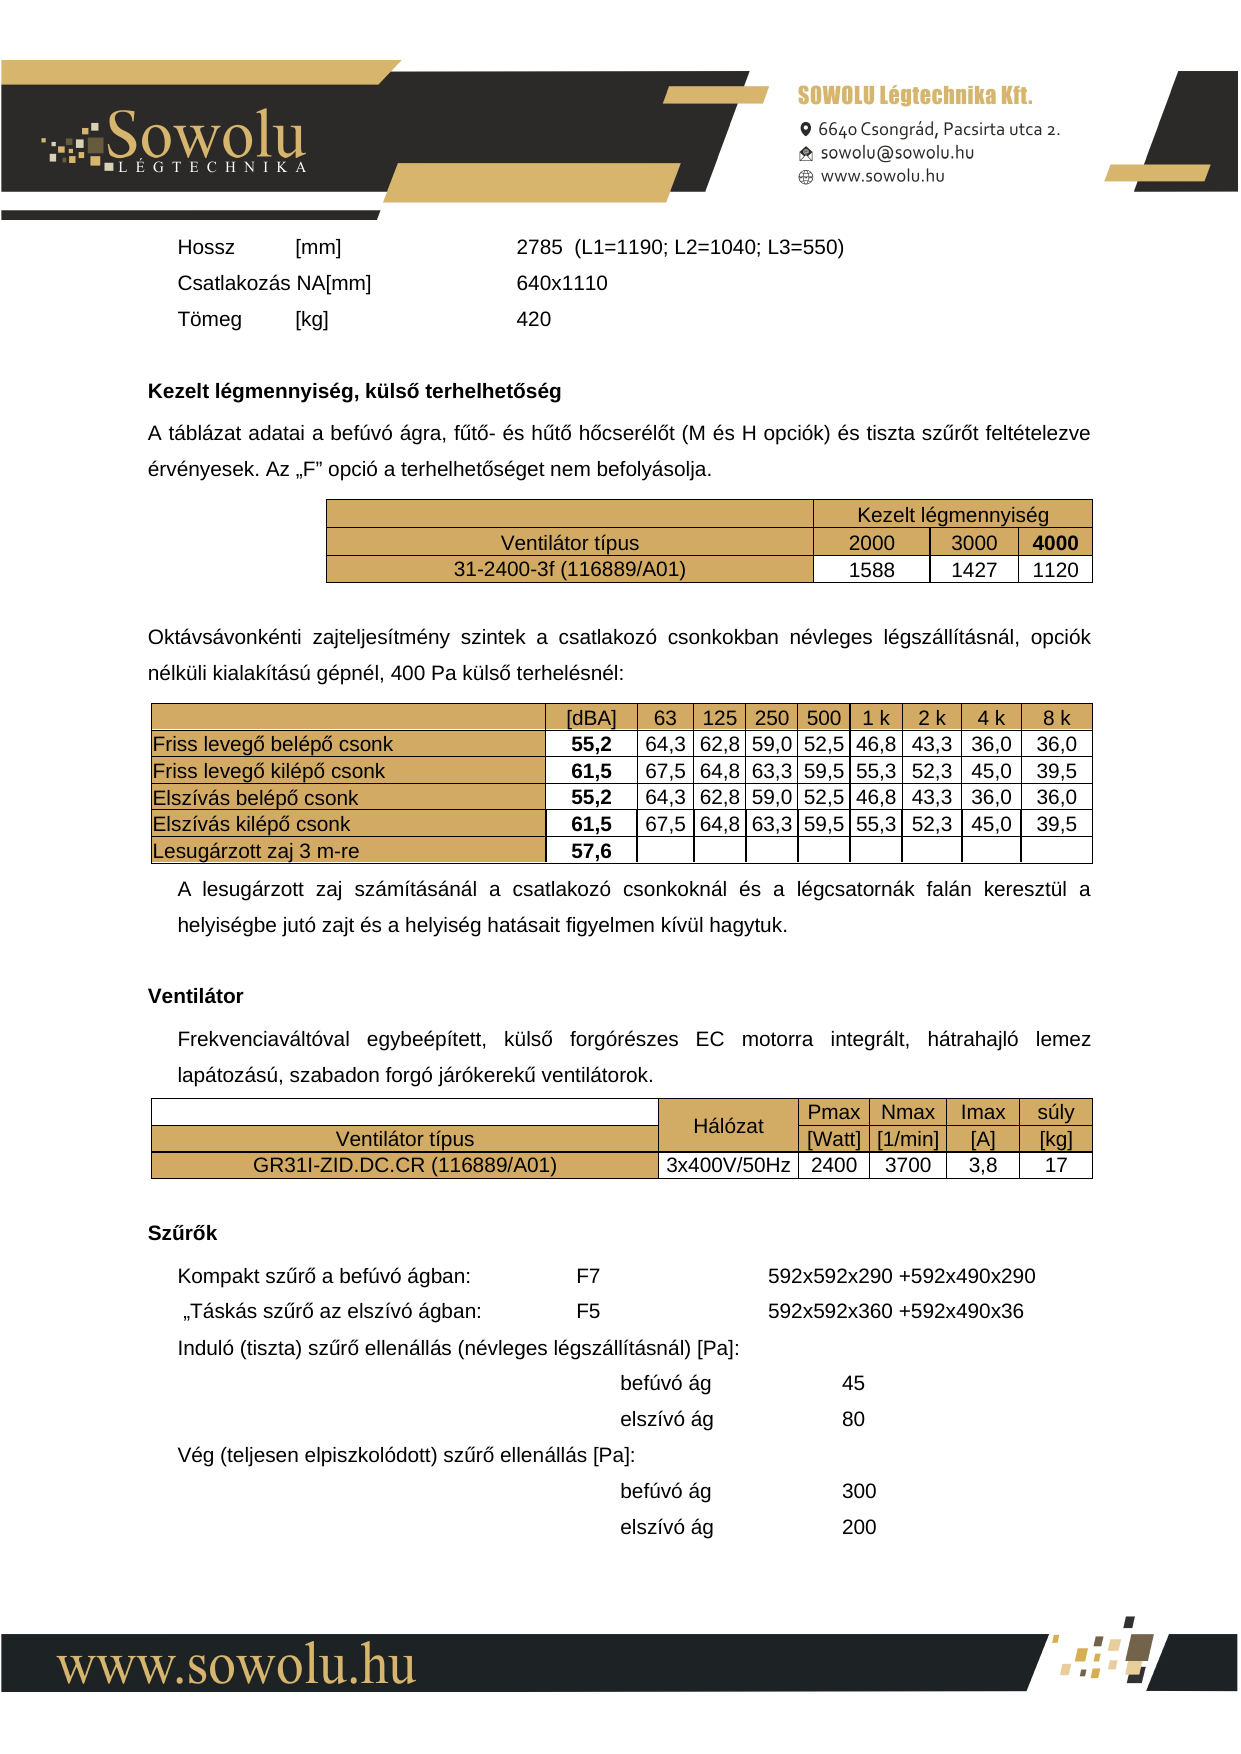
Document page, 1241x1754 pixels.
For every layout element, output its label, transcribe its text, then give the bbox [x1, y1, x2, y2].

table_cell Ventilátor típus [152, 1126, 658, 1151]
table_header súly [1020, 1099, 1092, 1125]
table_cell 17 [1020, 1153, 1092, 1178]
table_cell 67,5 [638, 810, 693, 836]
table_cell [Watt] [799, 1126, 869, 1151]
table_cell 39,5 [1022, 810, 1092, 836]
table_cell 36,0 [1022, 731, 1092, 756]
text Frekvenciaváltóval egybeépített, külső forgórészes EC motorra integrált, hátrahajló lemez lapátozású, szabadon forgó járókerekű ventilátorok. [177, 1026, 1092, 1086]
table_cell 59,5 [799, 810, 849, 836]
table_cell [kg] [1020, 1126, 1092, 1151]
table_cell 45,0 [962, 757, 1021, 783]
table_cell 46,8 [851, 784, 902, 809]
table_cell Elszívás kilépő csonk [152, 810, 545, 836]
table_cell 52,3 [903, 757, 961, 783]
table_cell 52,5 [798, 784, 849, 809]
table_cell Lesugárzott zaj 3 m-re [152, 837, 545, 862]
table_cell 3700 [870, 1153, 946, 1178]
table_cell [903, 837, 961, 862]
table_header 4 k [962, 704, 1021, 729]
table_cell 62,8 [694, 784, 745, 809]
table_cell 57,6 [547, 837, 636, 862]
text Hossz [mm] 2785 (L1=1190; L2=1040; L3=550) [177, 219, 1092, 259]
table_cell 63,3 [746, 757, 797, 783]
table_cell [1/min] [870, 1126, 946, 1151]
text befúvó ág 45 [177, 1371, 1092, 1395]
picture [0, 1616, 1236, 1692]
table_cell 43,3 [903, 784, 961, 809]
text Induló (tiszta) szűrő ellenállás (névleges légszállításnál) [Pa]: [177, 1335, 1092, 1359]
text Kezelt légmennyiség, külső terhelhetőség [148, 378, 1092, 402]
table_cell 1120 [1019, 556, 1092, 582]
table_cell 59,0 [746, 784, 797, 809]
text elszívó ág 80 [177, 1407, 1092, 1431]
table_header 63 [638, 704, 693, 729]
table_cell Friss levegő belépő csonk [152, 731, 545, 756]
table_cell 64,3 [638, 784, 693, 809]
table_cell 31-2400-3f (116889/A01) [327, 556, 813, 582]
table_cell 59,5 [798, 757, 849, 783]
table_cell GR31I-ZID.DC.CR (116889/A01) [152, 1153, 658, 1178]
table_cell 55,3 [851, 757, 902, 783]
table_cell 1427 [931, 556, 1018, 582]
table_cell 52,5 [798, 731, 849, 756]
table_header [327, 500, 813, 527]
table_cell 36,0 [962, 731, 1021, 756]
table_header 250 [746, 704, 797, 729]
table_cell 55,3 [851, 810, 901, 836]
table_cell [851, 837, 901, 862]
table_cell 36,0 [962, 784, 1021, 809]
table_cell 63,3 [747, 810, 797, 836]
table_header 2 k [903, 704, 961, 729]
text A táblázat adatai a befúvó ágra, fűtő- és hűtő hőcserélőt (M és H opciók) és tiszta szűrőt feltételezve érvényesek. Az „F” opció a terhelhetőséget nem befolyásolja. [148, 421, 1092, 481]
table_cell Ventilátor típus [327, 528, 813, 555]
table_cell 52,3 [903, 810, 961, 836]
text „Táskás szűrő az elszívó ágban: F5 592x592x360 +592x490x36 [177, 1299, 1092, 1323]
text elszívó ág 200 [177, 1515, 1092, 1539]
table_cell 61,5 [547, 810, 636, 836]
table_cell 64,3 [638, 731, 693, 756]
table_cell 1588 [814, 556, 929, 582]
table_cell 3,8 [947, 1153, 1019, 1178]
table_header Kezelt légmennyiség [814, 500, 1092, 527]
text befúvó ág 300 [177, 1479, 1092, 1503]
table_cell 39,5 [1022, 757, 1092, 783]
text Oktávsávonkénti zajteljesítmény szintek a csatlakozó csonkokban névleges légszállításnál, opciók nélküli kialakítású gépnél, 400 Pa külső terhelésnél: [148, 625, 1092, 685]
text Csatlakozás NA[mm] 640x1110 [177, 271, 1092, 295]
table_cell 64,8 [695, 810, 745, 836]
table_cell Friss levegő kilépő csonk [152, 757, 545, 783]
table_cell 62,8 [694, 731, 745, 756]
table_cell 55,2 [546, 731, 637, 756]
text Tömeg [kg] 420 [177, 307, 1092, 331]
table_header [152, 704, 545, 729]
text Ventilátor [148, 984, 1092, 1008]
table_header 1 k [851, 704, 902, 729]
table_cell 2000 [814, 528, 929, 555]
table_cell 4000 [1019, 528, 1092, 555]
table_header 500 [798, 704, 849, 729]
table_cell 3000 [931, 528, 1018, 555]
table_header Imax [947, 1099, 1019, 1125]
table_cell 45,0 [963, 810, 1020, 836]
table_cell 67,5 [638, 757, 693, 783]
table_cell 61,5 [546, 757, 637, 783]
table_header Hálózat [659, 1099, 798, 1151]
table_cell 43,3 [903, 731, 961, 756]
table_cell [638, 837, 693, 862]
table_header [dBA] [546, 704, 637, 729]
table_cell [A] [947, 1126, 1019, 1151]
table_header Nmax [870, 1099, 946, 1125]
table_cell Elszívás belépő csonk [152, 784, 545, 809]
text Kompakt szűrő a befúvó ágban: F7 592x592x290 +592x490x290 [177, 1263, 1092, 1287]
table_cell [695, 837, 745, 862]
table_cell 3x400V/50Hz [659, 1153, 798, 1178]
table_header 125 [694, 704, 745, 729]
table_cell [747, 837, 797, 862]
text Vég (teljesen elpiszkolódott) szűrő ellenállás [Pa]: [177, 1443, 1092, 1467]
table_header 8 k [1022, 704, 1092, 729]
table_cell 2400 [799, 1153, 869, 1178]
table_cell [963, 837, 1020, 862]
table_header Pmax [799, 1099, 869, 1125]
table_cell 64,8 [694, 757, 745, 783]
table_cell [1022, 837, 1092, 862]
table_cell 46,8 [851, 731, 902, 756]
table_cell [799, 837, 849, 862]
table_header [152, 1099, 658, 1125]
table_cell 55,2 [546, 784, 637, 809]
table_cell 59,0 [746, 731, 797, 756]
text Szűrők [148, 1221, 1092, 1245]
table_cell 36,0 [1022, 784, 1092, 809]
text A lesugárzott zaj számításánál a csatlakozó csonkoknál és a légcsatornák falán keresztül a helyiségbe jutó zajt és a helyiség hatásait figyelmen kívül hagytuk. [177, 876, 1092, 936]
picture [0, 60, 1238, 219]
